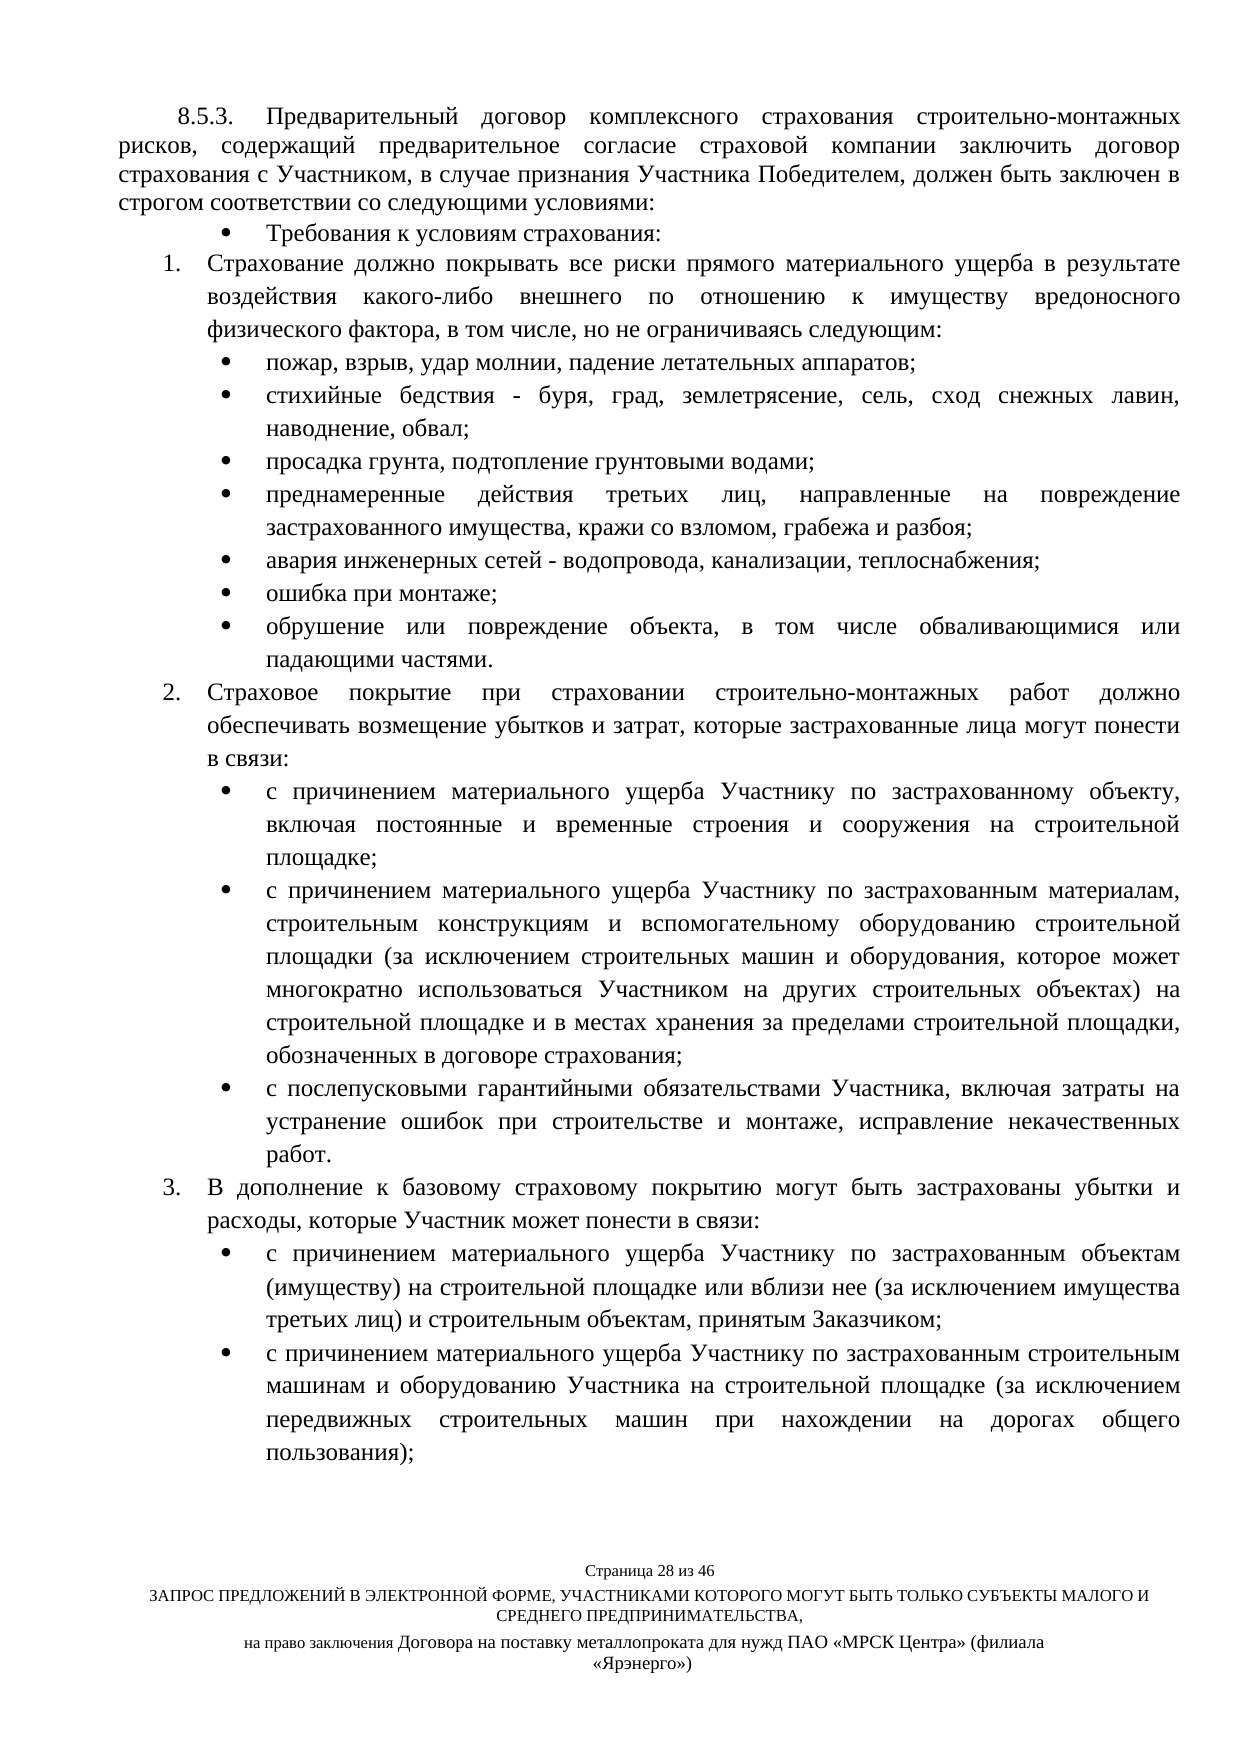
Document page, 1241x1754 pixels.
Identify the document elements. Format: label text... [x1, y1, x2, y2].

list В дополнение к базовому страховому покрытию могут быть застрахованы убытки и расходы, которые Участник может понести в связи: [162, 1172, 1181, 1234]
list пожар, взрыв, удар молнии, падение летательных аппаратов; [222, 347, 1181, 376]
list Страховое покрытие при страховании строительно-монтажных работ должно обеспечивать возмещение убытков и затрат, которые застрахованные лица могут понести в связи: [162, 677, 1181, 772]
list с причинением материального ущерба Участнику по застрахованным строительным машинам и оборудованию Участника на строительной площадке (за исключением передвижных строительных машин при нахождении на дорогах общего пользования); [222, 1338, 1181, 1465]
subtitle Предварительный договор комплексного страхования строительно-монтажных рисков, содержащий предварительное согласие страховой компании заключить договор страхования с Участником, в случае признания Участника Победителем, должен быть заключен в строгом соответствии со следующими условиями: [118, 101, 1181, 216]
list Требования к условиям страхования: [222, 218, 1181, 246]
list Страхование должно покрывать все риски прямого материального ущерба в результате воздействия какого-либо внешнего по отношению к имуществу вредоносного физического фактора, в том числе, но не ограничиваясь следующим: [162, 248, 1181, 343]
list просадка грунта, подтопление грунтовыми водами; [222, 446, 1181, 475]
list стихийные бедствия - буря, град, землетрясение, сель, сход снежных лавин, наводнение, обвал; [222, 380, 1181, 442]
list авария инженерных сетей - водопровода, канализации, теплоснабжения; [222, 545, 1181, 574]
list ошибка при монтаже; [222, 578, 1181, 607]
list с причинением материального ущерба Участнику по застрахованному объекту, включая постоянные и временные строения и сооружения на строительной площадке; [222, 776, 1181, 871]
list с причинением материального ущерба Участнику по застрахованным объектам (имуществу) на строительной площадке или вблизи нее (за исключением имущества третьих лиц) и строительным объектам, принятым Заказчиком; [222, 1238, 1181, 1333]
list с причинением материального ущерба Участнику по застрахованным материалам, строительным конструкциям и вспомогательному оборудованию строительной площадки (за исключением строительных машин и оборудования, которое может многократно использоваться Участником на других строительных объектах) на строительной площадке и в местах хранения за пределами строительной площадки, обозначенных в договоре страхования; [222, 875, 1181, 1069]
list с послепусковыми гарантийными обязательствами Участника, включая затраты на устранение ошибок при строительстве и монтаже, исправление некачественных работ. [222, 1073, 1181, 1168]
list преднамеренные действия третьих лиц, направленные на повреждение застрахованного имущества, кражи со взломом, грабежа и разбоя; [222, 479, 1181, 541]
list обрушение или повреждение объекта, в том числе обваливающимися или падающими частями. [222, 611, 1181, 673]
